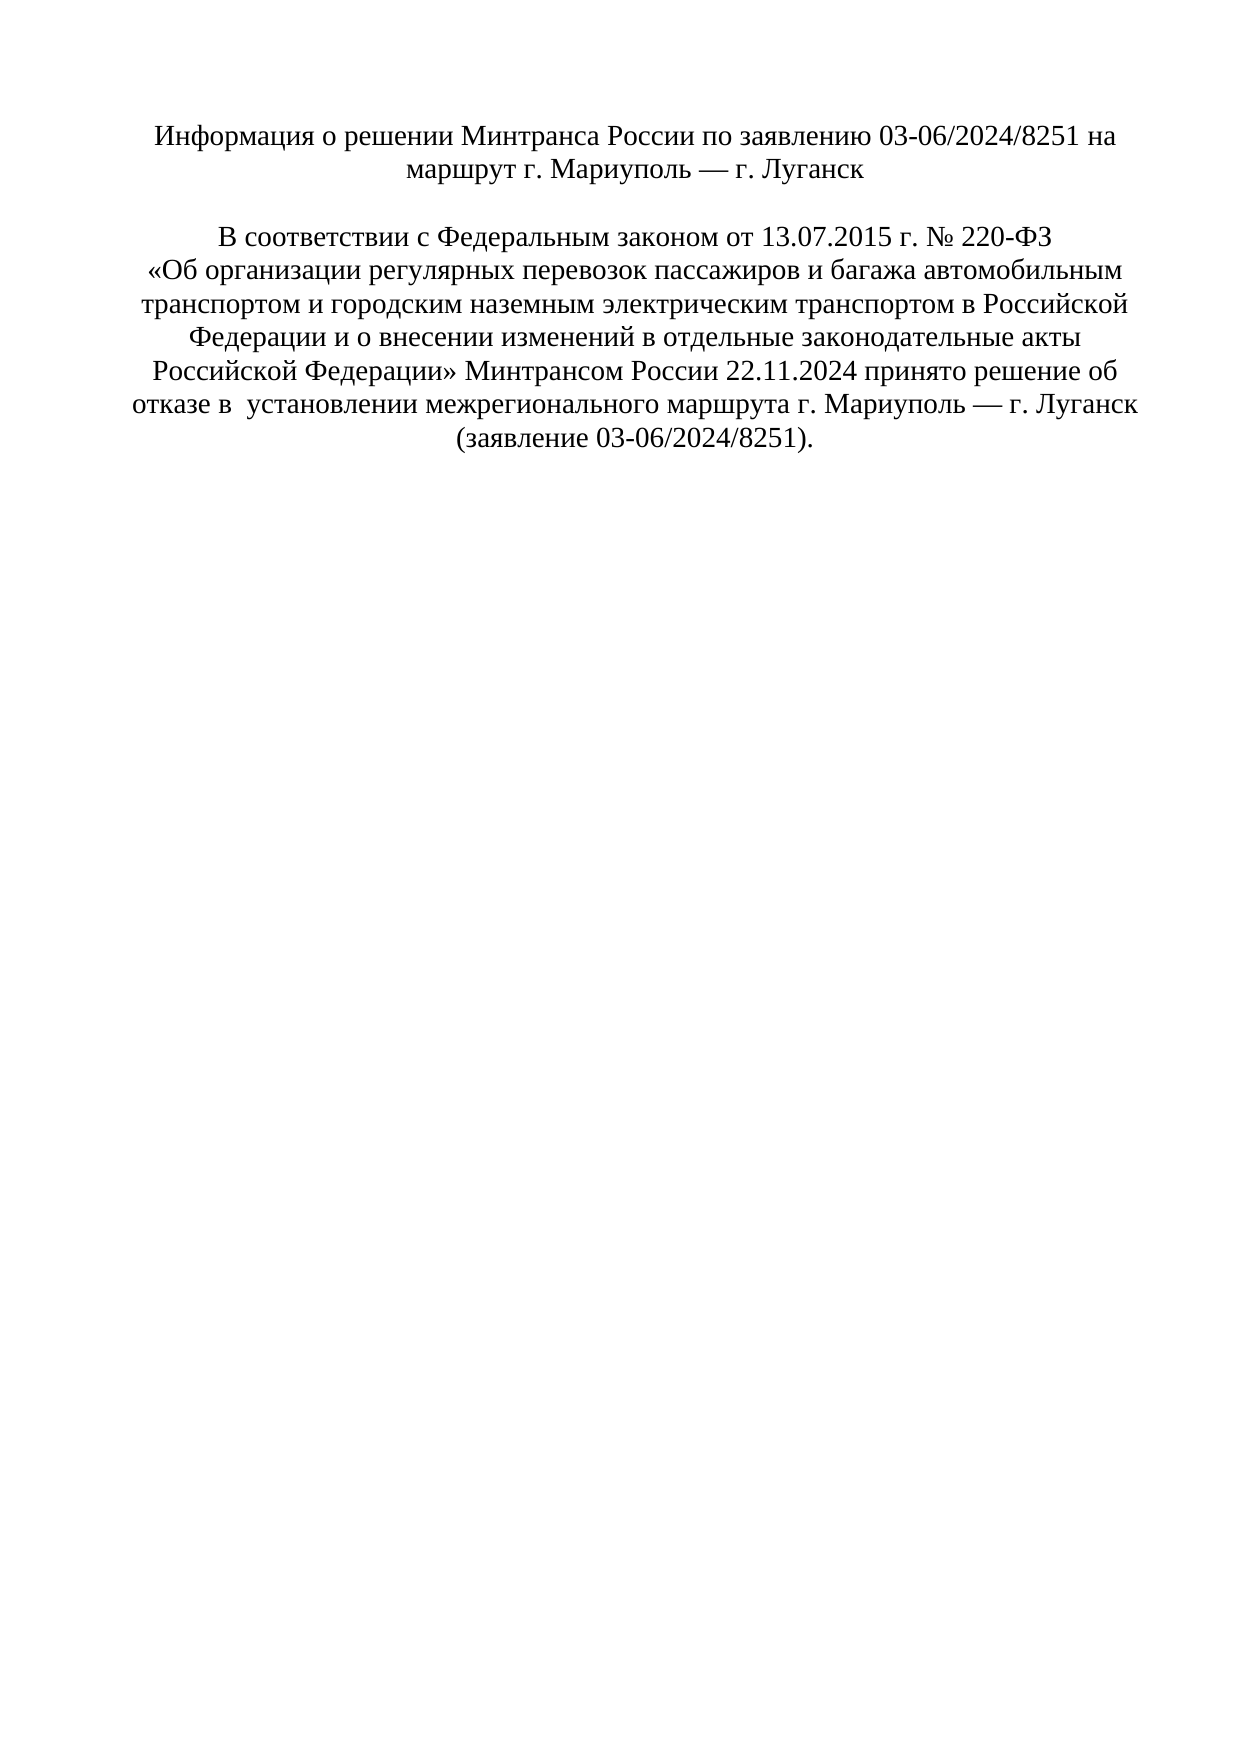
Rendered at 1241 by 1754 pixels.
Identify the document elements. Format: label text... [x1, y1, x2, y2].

text В соответствии с Федеральным законом от 13.07.2015 г. № 220-ФЗ «Об организации регулярных перевозок пассажиров и багажа автомобильным транспортом и городским наземным электрическим транспортом в Российской Федерации и о внесении изменений в отдельные законодательные акты Российской Федерации» Минтрансом России 22.11.2024 принято решение об отказе в установлении межрегионального маршрута г. Мариуполь — г. Луганск (заявление 03-06/2024/8251). [118, 219, 1152, 453]
text Информация о решении Минтранса России по заявлению 03-06/2024/8251 на маршрут г. Мариуполь — г. Луганск [118, 118, 1152, 185]
